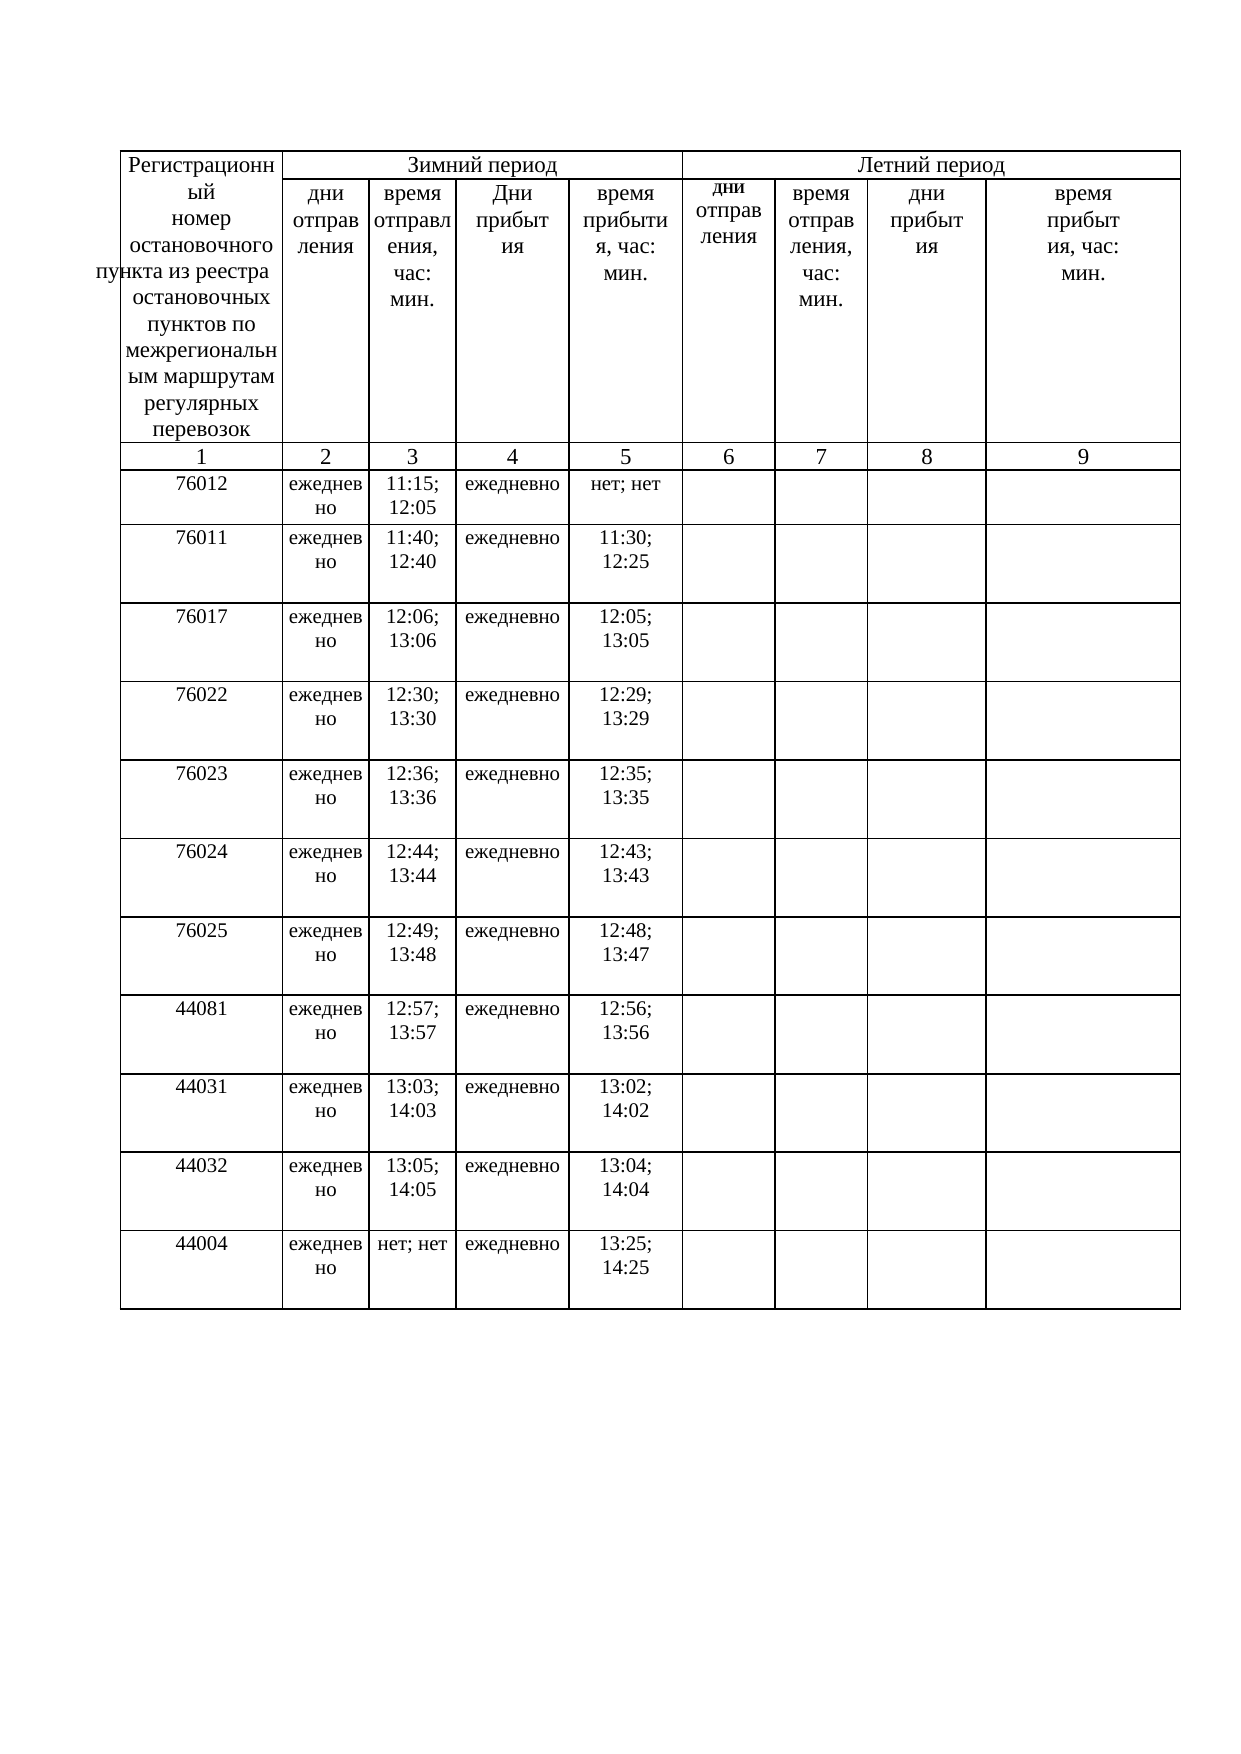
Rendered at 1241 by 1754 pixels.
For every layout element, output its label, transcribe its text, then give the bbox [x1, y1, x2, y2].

table_cell время прибыт ия, час: мин. [987, 180, 1180, 441]
table_cell 12:05; 13:05 [570, 604, 682, 681]
table_cell 11:15; 12:05 [370, 471, 455, 524]
table_cell ежедневно [283, 839, 368, 916]
table_cell [868, 525, 985, 602]
table_cell 11:40; 12:40 [370, 525, 455, 602]
table_cell ежедневно [283, 996, 368, 1073]
table_cell 76017 [121, 604, 282, 681]
table_cell 12:48; 13:47 [570, 918, 682, 994]
table_cell 13:04; 14:04 [570, 1153, 682, 1230]
table_cell [987, 682, 1180, 759]
table_cell нет; нет [370, 1231, 455, 1308]
table_cell [776, 839, 867, 916]
table_cell [868, 839, 985, 916]
table_cell время отправл ения, час: мин. [370, 180, 455, 441]
table_cell 12:56; 13:56 [570, 996, 682, 1073]
table_header Регистрационный номер остановочного пункта из реестра остановочных пунктов по межрегиональным маршрутам регулярных перевозок [121, 152, 282, 441]
table_cell дни прибыт ия [868, 180, 985, 441]
table_cell 2 [283, 443, 368, 469]
table_cell 9 [987, 443, 1180, 469]
table_cell 12:43; 13:43 [570, 839, 682, 916]
table_cell ежедневно [283, 682, 368, 759]
table_cell 76022 [121, 682, 282, 759]
table_cell [776, 604, 867, 681]
table_cell 12:35; 13:35 [570, 761, 682, 837]
table_cell ежедневно [283, 604, 368, 681]
table_cell [987, 918, 1180, 994]
table_cell 12:36; 13:36 [370, 761, 455, 837]
table_cell [987, 604, 1180, 681]
table_cell ежедневно [457, 918, 568, 994]
table_cell ежедневно [283, 525, 368, 602]
table_cell 13:02; 14:02 [570, 1075, 682, 1151]
table_cell ежедневно [457, 1153, 568, 1230]
table_cell 13:03; 14:03 [370, 1075, 455, 1151]
table_cell 11:30; 12:25 [570, 525, 682, 602]
table_cell ежедневно [457, 1075, 568, 1151]
table_cell 13:25; 14:25 [570, 1231, 682, 1308]
table_cell [868, 1231, 985, 1308]
table_cell ежедневно [283, 918, 368, 994]
table_cell [868, 761, 985, 837]
table_cell 44004 [121, 1231, 282, 1308]
table_cell ежедневно [457, 839, 568, 916]
table_cell 6 [683, 443, 774, 469]
table_cell [987, 525, 1180, 602]
table_cell нет; нет [570, 471, 682, 524]
table_cell [683, 525, 774, 602]
table_cell 12:29; 13:29 [570, 682, 682, 759]
table_cell ежедневно [457, 604, 568, 681]
table_cell 44031 [121, 1075, 282, 1151]
table_cell [868, 604, 985, 681]
table_cell [683, 604, 774, 681]
table_cell [776, 918, 867, 994]
table_cell [987, 471, 1180, 524]
table_cell [776, 471, 867, 524]
table_cell время прибыти я, час: мин. [570, 180, 682, 441]
table_cell [683, 839, 774, 916]
table_cell [683, 918, 774, 994]
table_cell [683, 682, 774, 759]
table_cell [868, 471, 985, 524]
table_cell ДНИ отправ ления [683, 180, 774, 441]
table_cell 44032 [121, 1153, 282, 1230]
table_cell [776, 761, 867, 837]
table_cell [683, 1231, 774, 1308]
table_cell 12:49; 13:48 [370, 918, 455, 994]
table_cell [987, 1231, 1180, 1308]
table_cell ежедневно [457, 1231, 568, 1308]
table_cell время отправ ления, час: мин. [776, 180, 867, 441]
table_header Летний период [683, 152, 1180, 178]
table_cell ежедневно [283, 1075, 368, 1151]
table_cell [868, 1075, 985, 1151]
table_cell [868, 996, 985, 1073]
table_cell ежедневно [283, 1231, 368, 1308]
table_cell ежедневно [283, 761, 368, 837]
table_cell [776, 1153, 867, 1230]
table_cell [987, 1075, 1180, 1151]
table_cell ежедневно [457, 471, 568, 524]
table_cell 76011 [121, 525, 282, 602]
table_cell 13:05; 14:05 [370, 1153, 455, 1230]
table_cell [683, 1153, 774, 1230]
table_cell 1 [121, 443, 282, 469]
table_cell [987, 996, 1180, 1073]
table_cell [868, 918, 985, 994]
table_cell ежедневно [457, 996, 568, 1073]
table_cell ежедневно [457, 682, 568, 759]
table_cell 12:44; 13:44 [370, 839, 455, 916]
table_cell [868, 682, 985, 759]
table_cell 8 [868, 443, 985, 469]
table_cell 12:30; 13:30 [370, 682, 455, 759]
table_cell [683, 996, 774, 1073]
table_cell 76024 [121, 839, 282, 916]
table_cell [683, 1075, 774, 1151]
table_cell [776, 525, 867, 602]
table_cell 7 [776, 443, 867, 469]
table_cell 5 [570, 443, 682, 469]
table_cell ежедневно [283, 1153, 368, 1230]
table_cell 76012 [121, 471, 282, 524]
table_cell [683, 471, 774, 524]
table_cell дни отправ ления [283, 180, 368, 441]
table_cell ежедневно [457, 525, 568, 602]
table_cell [683, 761, 774, 837]
table_cell 4 [457, 443, 568, 469]
table_cell [776, 996, 867, 1073]
table_cell ежедневно [283, 471, 368, 524]
table_cell [776, 1075, 867, 1151]
table_cell [776, 682, 867, 759]
table_cell ежедневно [457, 761, 568, 837]
table_cell [868, 1153, 985, 1230]
table_cell 12:57; 13:57 [370, 996, 455, 1073]
table_cell 76025 [121, 918, 282, 994]
table_cell Дни прибыт ия [457, 180, 568, 441]
table_header Зимний период [283, 152, 682, 178]
table_cell [987, 839, 1180, 916]
table_cell 12:06; 13:06 [370, 604, 455, 681]
table_cell 76023 [121, 761, 282, 837]
table_cell [987, 761, 1180, 837]
table_cell [987, 1153, 1180, 1230]
table_cell [776, 1231, 867, 1308]
table_cell 44081 [121, 996, 282, 1073]
table_cell 3 [370, 443, 455, 469]
